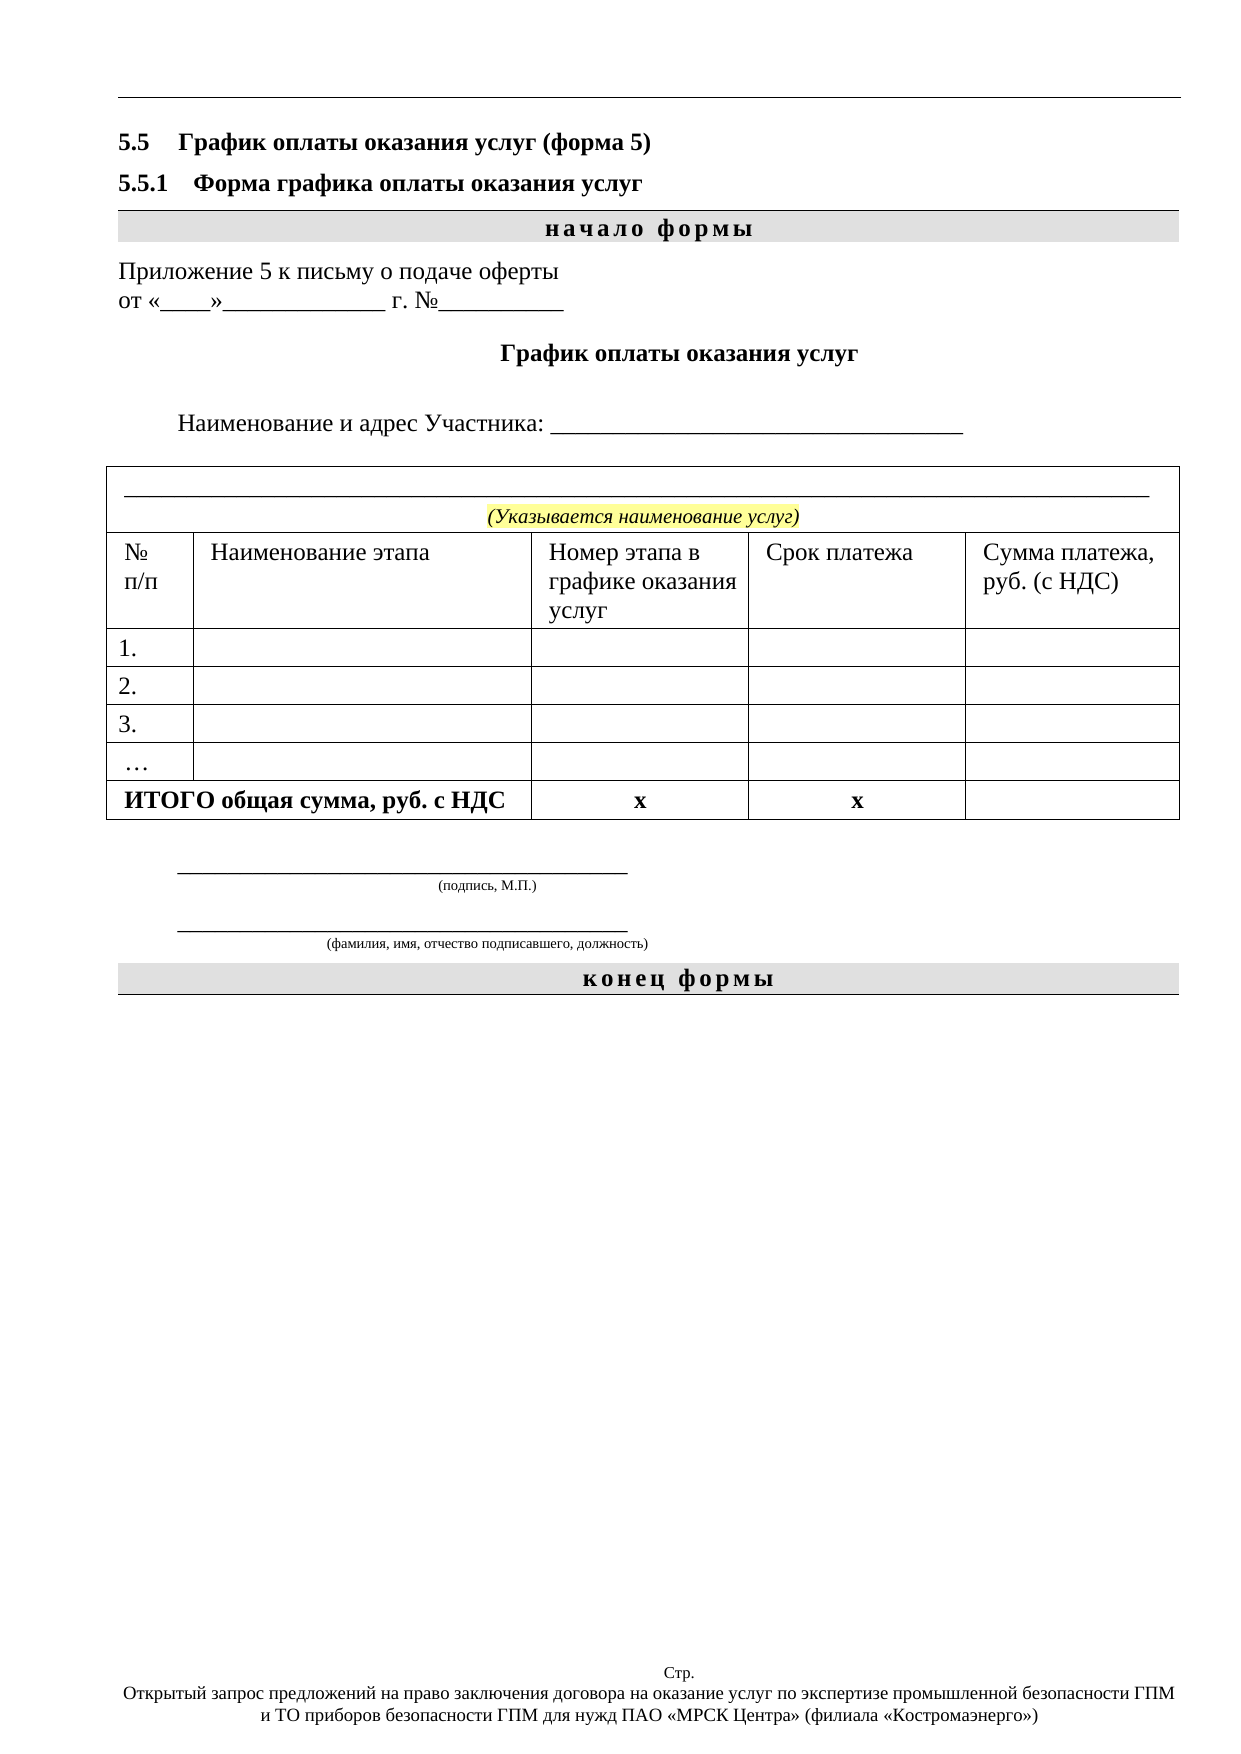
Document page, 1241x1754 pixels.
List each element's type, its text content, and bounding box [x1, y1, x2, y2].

text начало формы [118, 211, 1179, 242]
table_cell Сумма платежа, руб. (с НДС) [966, 533, 1179, 628]
table_cell [107, 667, 193, 704]
table_cell [966, 781, 1179, 818]
table_cell [966, 705, 1179, 742]
table_cell [966, 629, 1179, 666]
subtitle Форма графика оплаты оказания услуг [118, 168, 1181, 197]
table_cell [194, 667, 531, 704]
table_cell [107, 705, 193, 742]
table_cell Срок платежа [749, 533, 965, 628]
table_cell [966, 743, 1179, 780]
table_cell [194, 705, 531, 742]
table_cell № п/п [107, 533, 193, 628]
text конец формы [118, 963, 1179, 994]
table_cell … [107, 743, 193, 780]
table_cell х [532, 781, 748, 818]
table_cell х [749, 781, 965, 818]
table_cell [532, 667, 748, 704]
table_cell [194, 629, 531, 666]
table_cell [194, 743, 531, 780]
text (подпись, М.П.) [118, 877, 797, 906]
text График оплаты оказания услуг [118, 338, 1181, 367]
table_cell [532, 629, 748, 666]
table_cell [749, 667, 965, 704]
table_cell [532, 743, 748, 780]
table_cell ИТОГО общая сумма, руб. с НДС [107, 781, 531, 818]
text (фамилия, имя, отчество подписавшего, должность) [118, 934, 797, 963]
text Наименование и адрес Участника: _________________________________ [118, 408, 1181, 437]
subtitle График оплаты оказания услуг (форма 5) [118, 127, 1181, 156]
table_cell Наименование этапа [194, 533, 531, 628]
table_cell [749, 705, 965, 742]
text ____________________________________ [118, 848, 1181, 877]
table_cell [749, 743, 965, 780]
table_cell [749, 629, 965, 666]
table_cell [966, 667, 1179, 704]
table_cell [532, 705, 748, 742]
table_cell Номер этапа в графике оказания услуг [532, 533, 748, 628]
text ____________________________________ [118, 906, 1181, 934]
text Приложение 5 к письму о подаче оферты от «____»_____________ г. №__________ [118, 256, 1181, 313]
table_header __________________________________________________________________________________ (Указывается наименование услуг) [107, 467, 1179, 532]
table_cell [107, 629, 193, 666]
